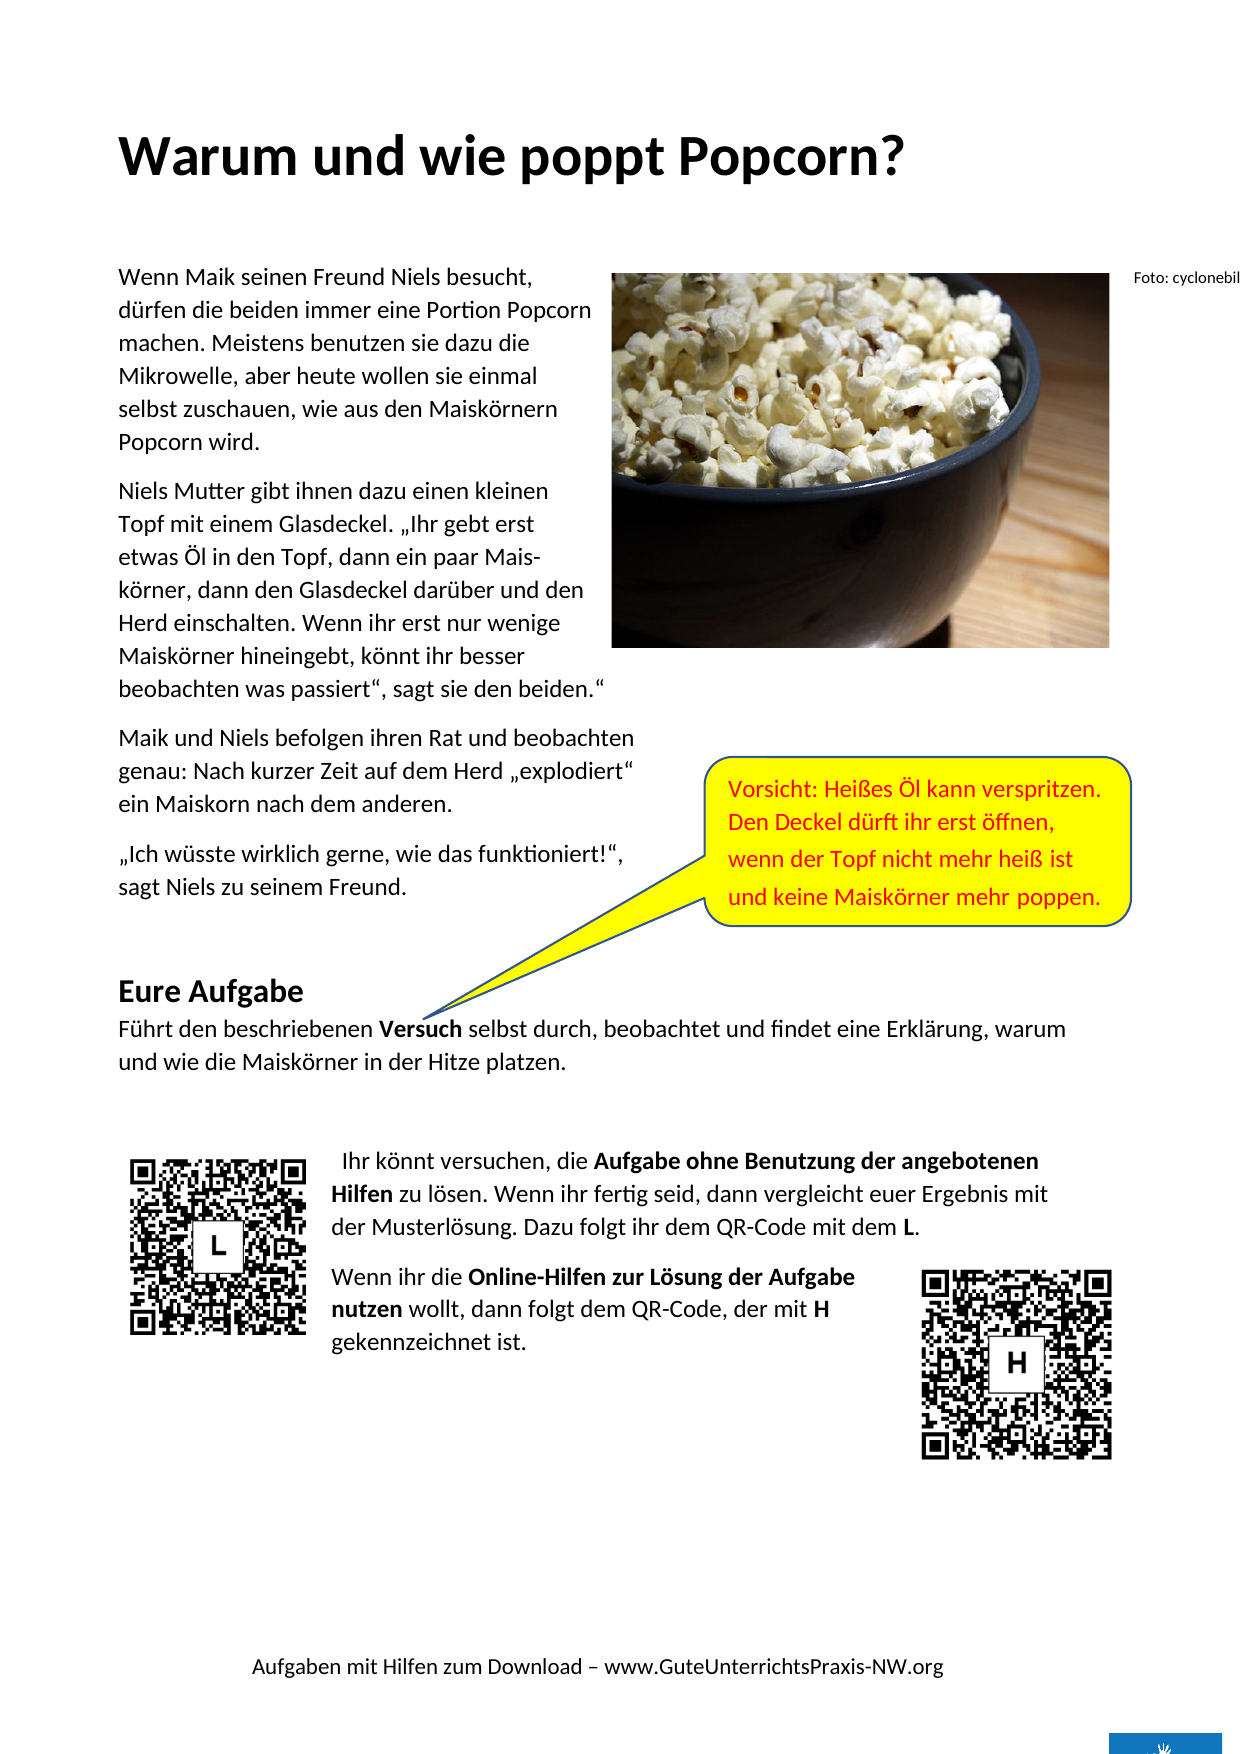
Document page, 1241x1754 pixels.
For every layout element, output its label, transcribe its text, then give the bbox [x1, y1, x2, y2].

text Ihr könnt versuchen, die Aufgabe ohne Benutzung der angebotenen Hilfen zu lösen. Wenn ihr fertig seid, dann vergleicht euer Ergebnis mit der Musterlösung. Dazu folgt ihr dem QR-Code mit dem L. [118, 1145, 1078, 1242]
text Wenn Maik seinen Freund Niels besucht, dürfen die beiden immer eine Portion Popcorn machen. Meistens benutzen sie dazu die Mikrowelle, aber heute wollen sie einmal selbst zuschauen, wie aus den Maiskörnern Popcorn wird. [118, 261, 1078, 456]
picture [123, 1153, 313, 1342]
picture [914, 1262, 1119, 1467]
text „Ich wüsste wirklich gerne, wie das funktioniert!“, sagt Niels zu seinem Freund. [118, 838, 703, 901]
text Eure Aufgabe Führt den beschriebenen Versuch selbst durch, beobachtet und findet eine Erklärung, warum und wie die Maiskörner in der Hitze platzen. [118, 970, 1078, 1077]
picture [1109, 1733, 1223, 1754]
text Wenn ihr die Online-Hilfen zur Lösung der Aufgabe nutzen wollt, dann folgt dem QR-Code, der mit H gekennzeichnet ist. [118, 1261, 1078, 1357]
picture [611, 273, 1110, 648]
text Maik und Niels befolgen ihren Rat und beobachten genau: Nach kurzer Zeit auf dem Herd „explodiert“ ein Maiskorn nach dem anderen. [118, 723, 1078, 819]
text Niels Mutter gibt ihnen dazu einen kleinen Topf mit einem Glasdeckel. „Ihr gebt erst etwas Öl in den Topf, dann ein paar Mais-körner, dann den Glasdeckel darüber und den Herd einschalten. Wenn ihr erst nur wenige Maiskörner hineingebt, könnt ihr besser beobachten was passiert“, sagt sie den beiden.“ [118, 476, 1078, 703]
text Warum und wie poppt Popcorn? [118, 118, 1078, 189]
